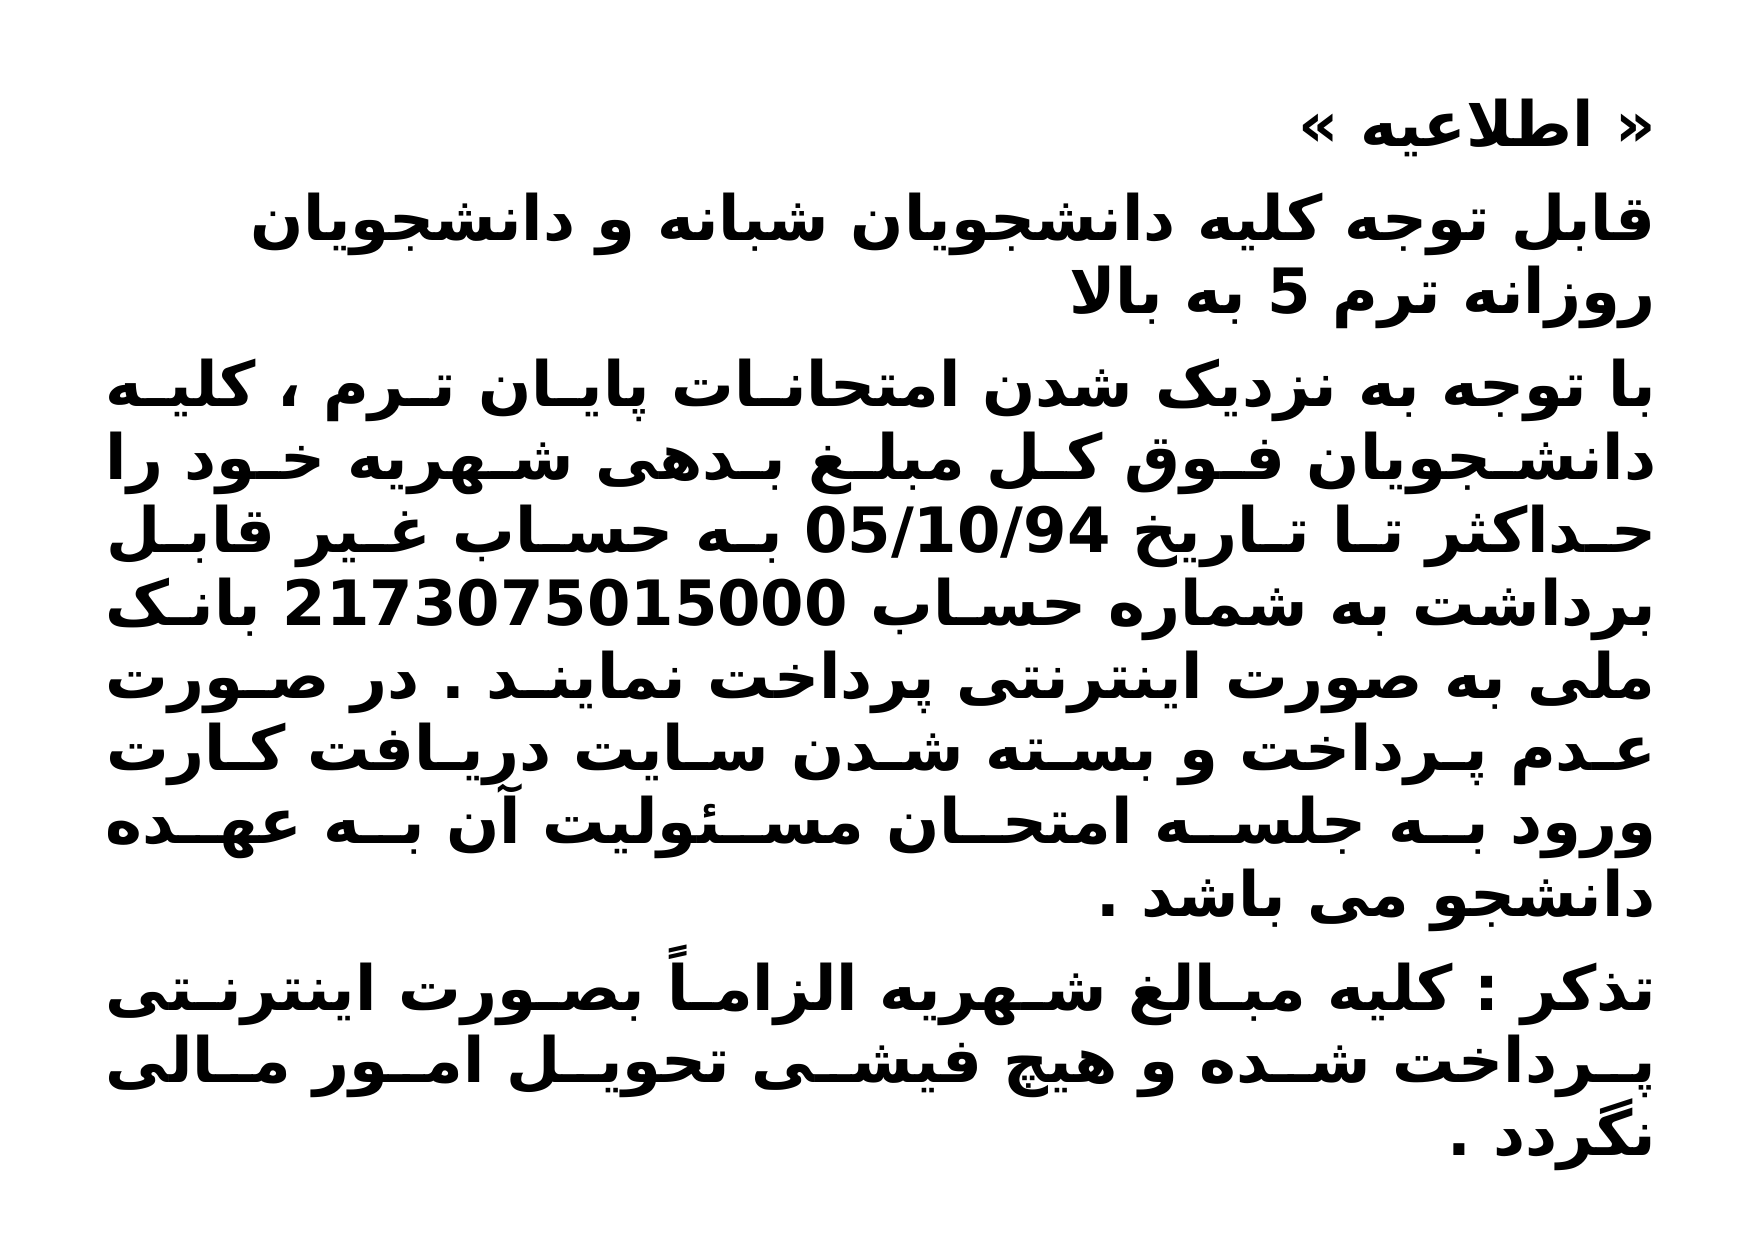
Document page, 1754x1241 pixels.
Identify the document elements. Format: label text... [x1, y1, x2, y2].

text با توجه به نزدیک شدن امتحانات پایان ترم ، کلیه دانشجویان فوق کل مبلغ بدهی شهریه خود را حداکثر تا تاریخ 05/10/94 به حساب غیر قابل برداشت به شماره حساب 2173075015000 بانک ملی به صورت اینترنتی پرداخت نمایند . در صورت عدم پرداخت و بسته شدن سایت دریافت کارت ورود به جلسه امتحان مسئولیت آن به عهده دانشجو می باشد . [106, 349, 1656, 931]
text تذکر : کلیه مبالغ شهریه الزاماً بصورت اینترنتی پرداخت شده و هیچ فیشی تحویل امور مالی نگردد . [106, 952, 1656, 1171]
text قابل توجه کلیه دانشجویان شبانه و دانشجویان روزانه ترم 5 به بالا [106, 182, 1656, 328]
text « اطلاعیه » [106, 89, 1656, 161]
